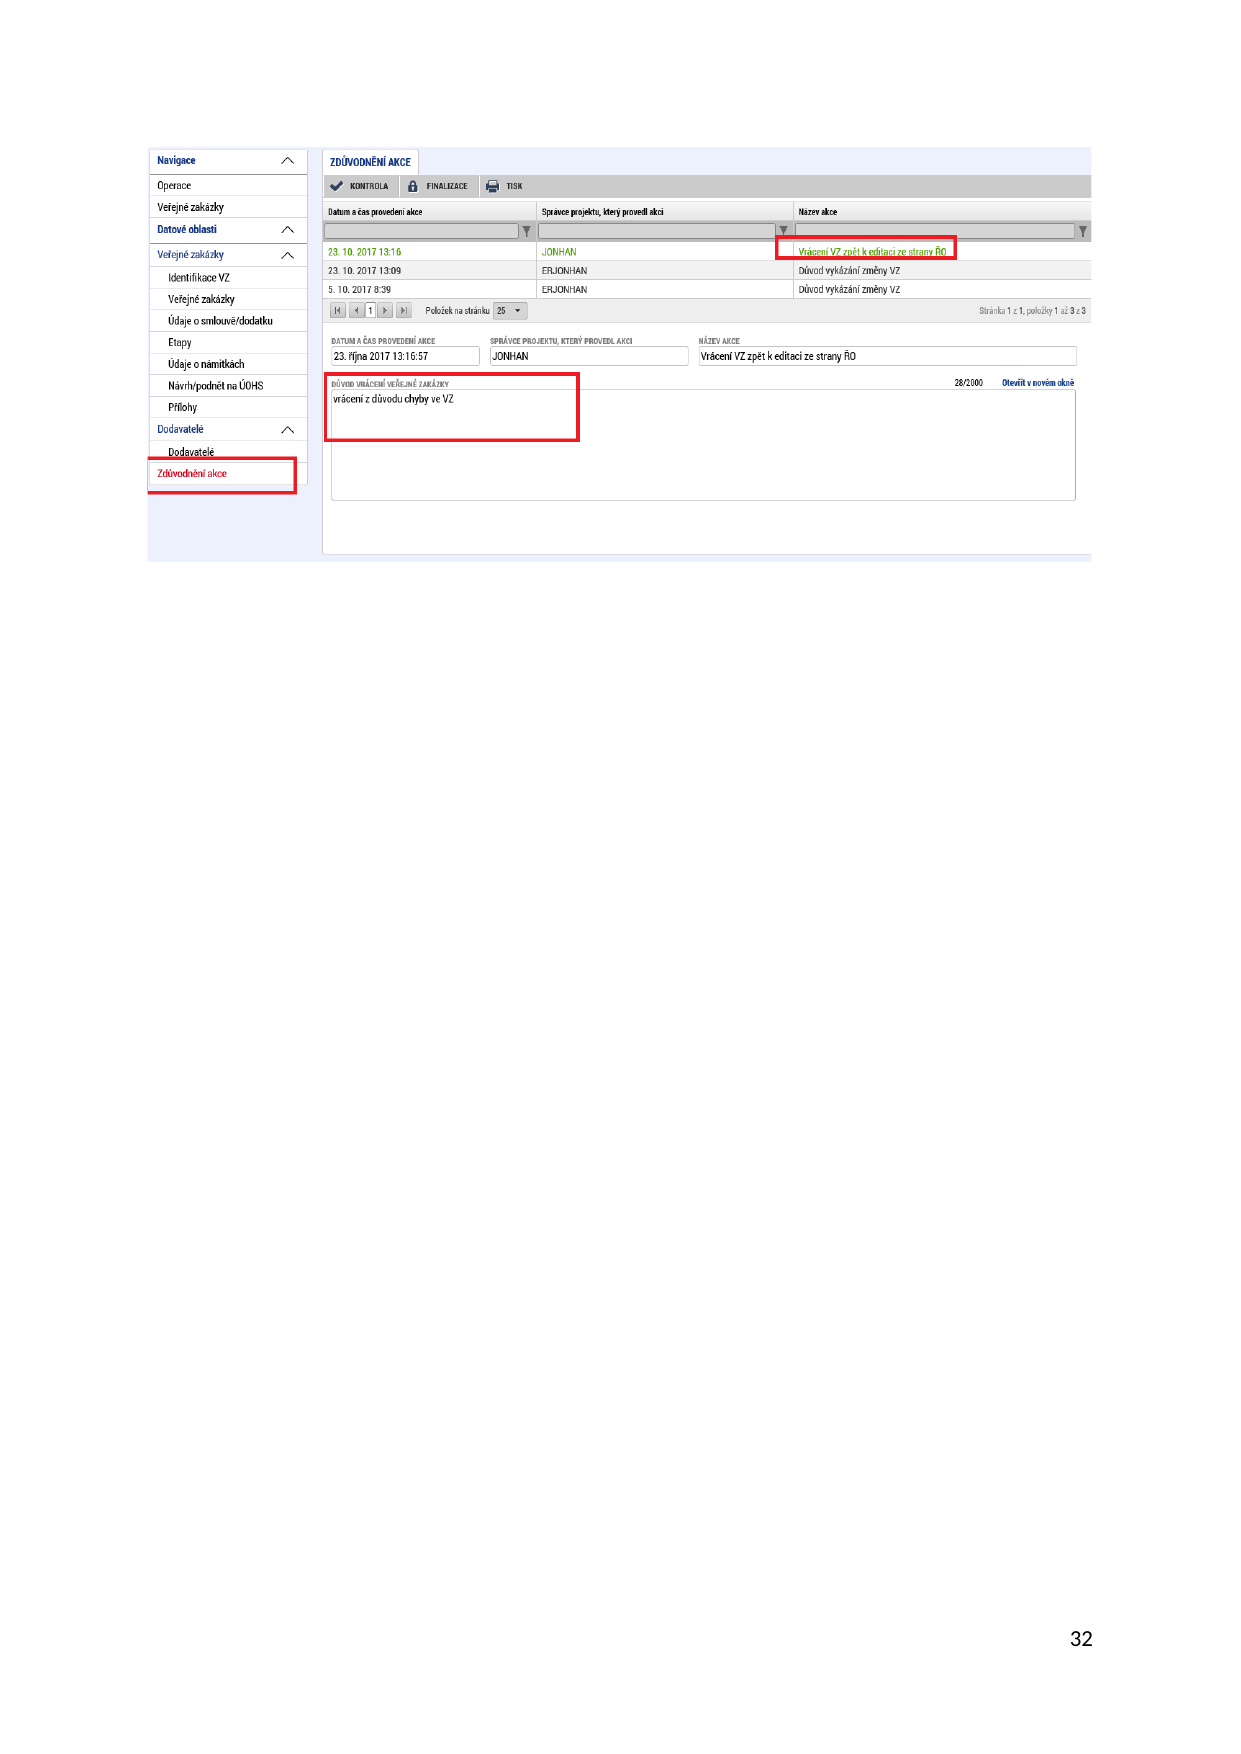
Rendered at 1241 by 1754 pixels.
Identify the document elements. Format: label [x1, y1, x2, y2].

picture [147, 147, 1092, 562]
